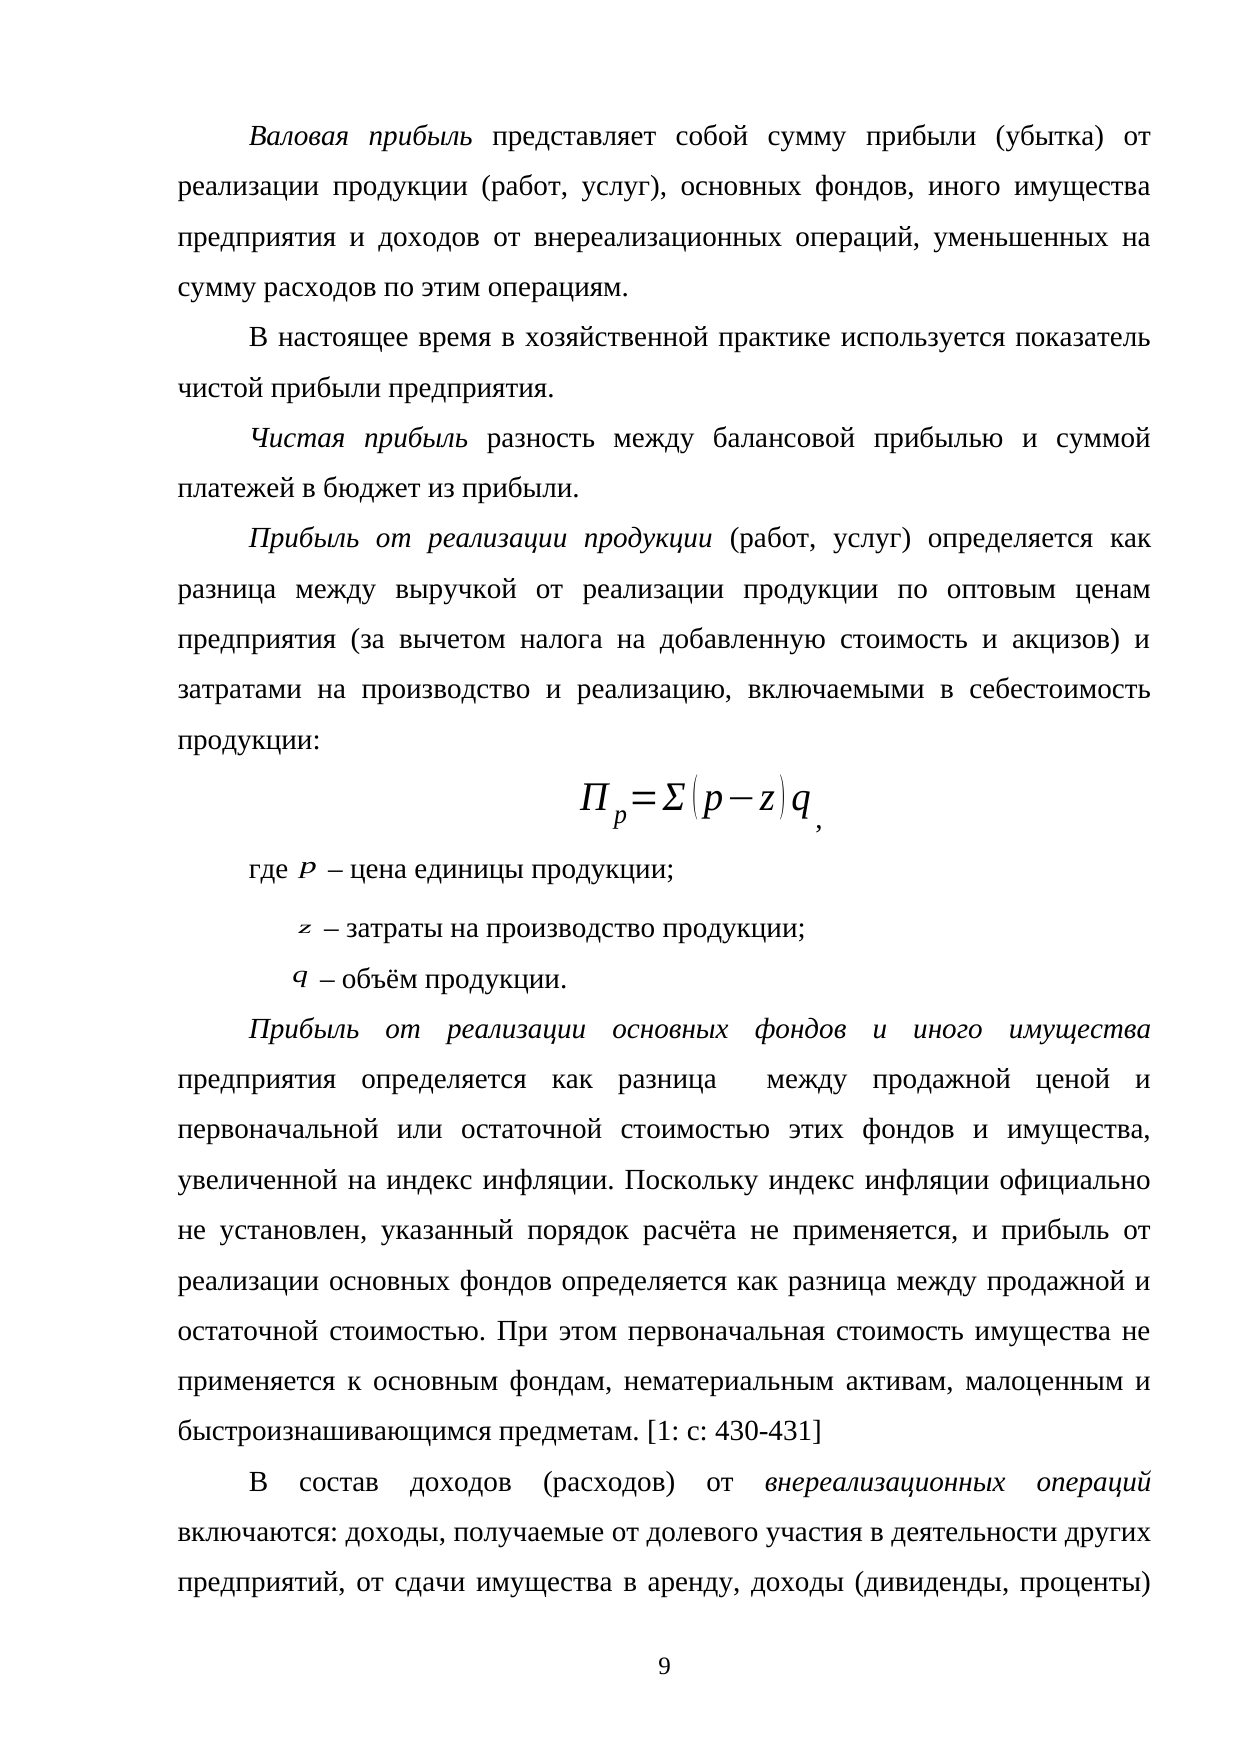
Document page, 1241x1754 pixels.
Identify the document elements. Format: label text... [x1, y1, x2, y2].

text где – цена единицы продукции; [177, 851, 1152, 885]
text В настоящее время в хозяйственной практике используется показатель чистой прибыли предприятия. [177, 319, 1152, 403]
text , [177, 772, 1152, 835]
text Валовая прибыль представляет собой сумму прибыли (убытка) от реализации продукции (работ, услуг), основных фондов, иного имущества предприятия и доходов от внереализационных операций, уменьшенных на сумму расходов по этим операциям. [177, 118, 1152, 303]
text – объём продукции. [177, 961, 1152, 994]
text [177, 1464, 1152, 1598]
text – затраты на производство продукции; [177, 902, 1152, 944]
text Прибыль от реализации продукции (работ, услуг) определяется как разница между выручкой от реализации продукции по оптовым ценам предприятия (за вычетом налога на добавленную стоимость и акцизов) и затратами на производство и реализацию, включаемыми в себестоимость продукции: [177, 521, 1152, 755]
text Чистая прибыль разность между балансовой прибылью и суммой платежей в бюджет из прибыли. [177, 420, 1152, 504]
text Прибыль от реализации основных фондов и иного имущества предприятия определяется как разница между продажной ценой и первоначальной или остаточной стоимостью этих фондов и имущества, увеличенной на индекс инфляции. Поскольку индекс инфляции официально не установлен, указанный порядок расчёта не применяется, и прибыль от реализации основных фондов определяется как разница между продажной и остаточной стоимостью. При этом первоначальная стоимость имущества не применяется к основным фондам, нематериальным активам, малоценным и быстроизнашивающимся предметам. [1: с: 430-431] [177, 1011, 1152, 1447]
